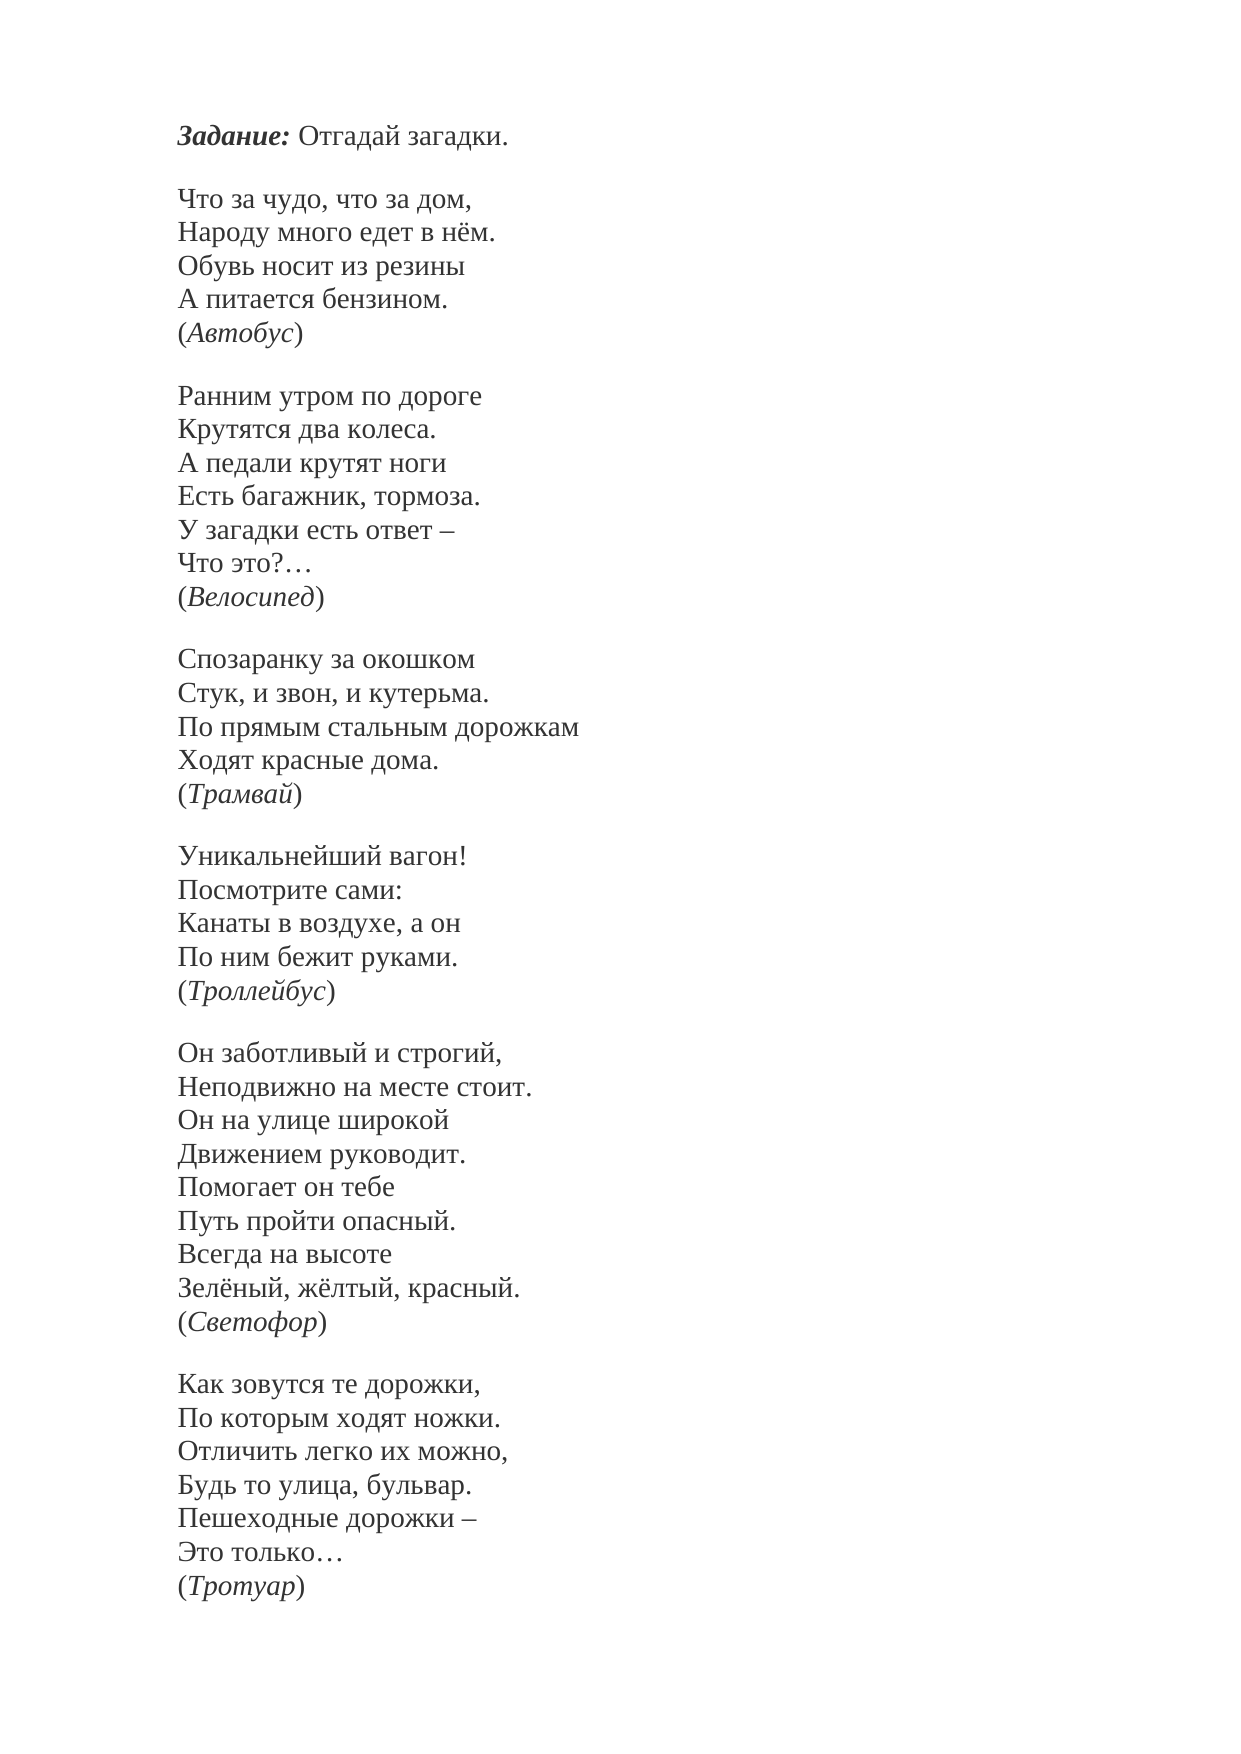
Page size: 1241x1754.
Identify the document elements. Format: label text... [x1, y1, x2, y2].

text Ранним утром по дороге Крутятся два колеса. А педали крутят ноги Есть багажник, тормоза. У загадки есть ответ – Что это?… (Велосипед) [177, 378, 1152, 612]
text Что за чудо, что за дом, Народу много едет в нём. Обувь носит из резины А питается бензином. (Автобус) [177, 181, 1152, 348]
text Он заботливый и строгий, Неподвижно на месте стоит. Он на улице широкой Движением руководит. Помогает он тебе Путь пройти опасный. Всегда на высоте Зелёный, жёлтый, красный. (Светофор) [177, 1035, 1152, 1337]
text Как зовутся те дорожки, По которым ходят ножки. Отличить легко их можно, Будь то улица, бульвар. Пешеходные дорожки – Это только… (Тротуар) [177, 1366, 1152, 1601]
text Задание: Отгадай загадки. [177, 118, 1152, 152]
text Спозаранку за окошком Стук, и звон, и кутерьма. По прямым стальным дорожкам Ходят красные дома. (Трамвай) [177, 642, 1152, 809]
text Уникальнейший вагон! Посмотрите сами: Канаты в воздухе, а он По ним бежит руками. (Троллейбус) [177, 838, 1152, 1006]
